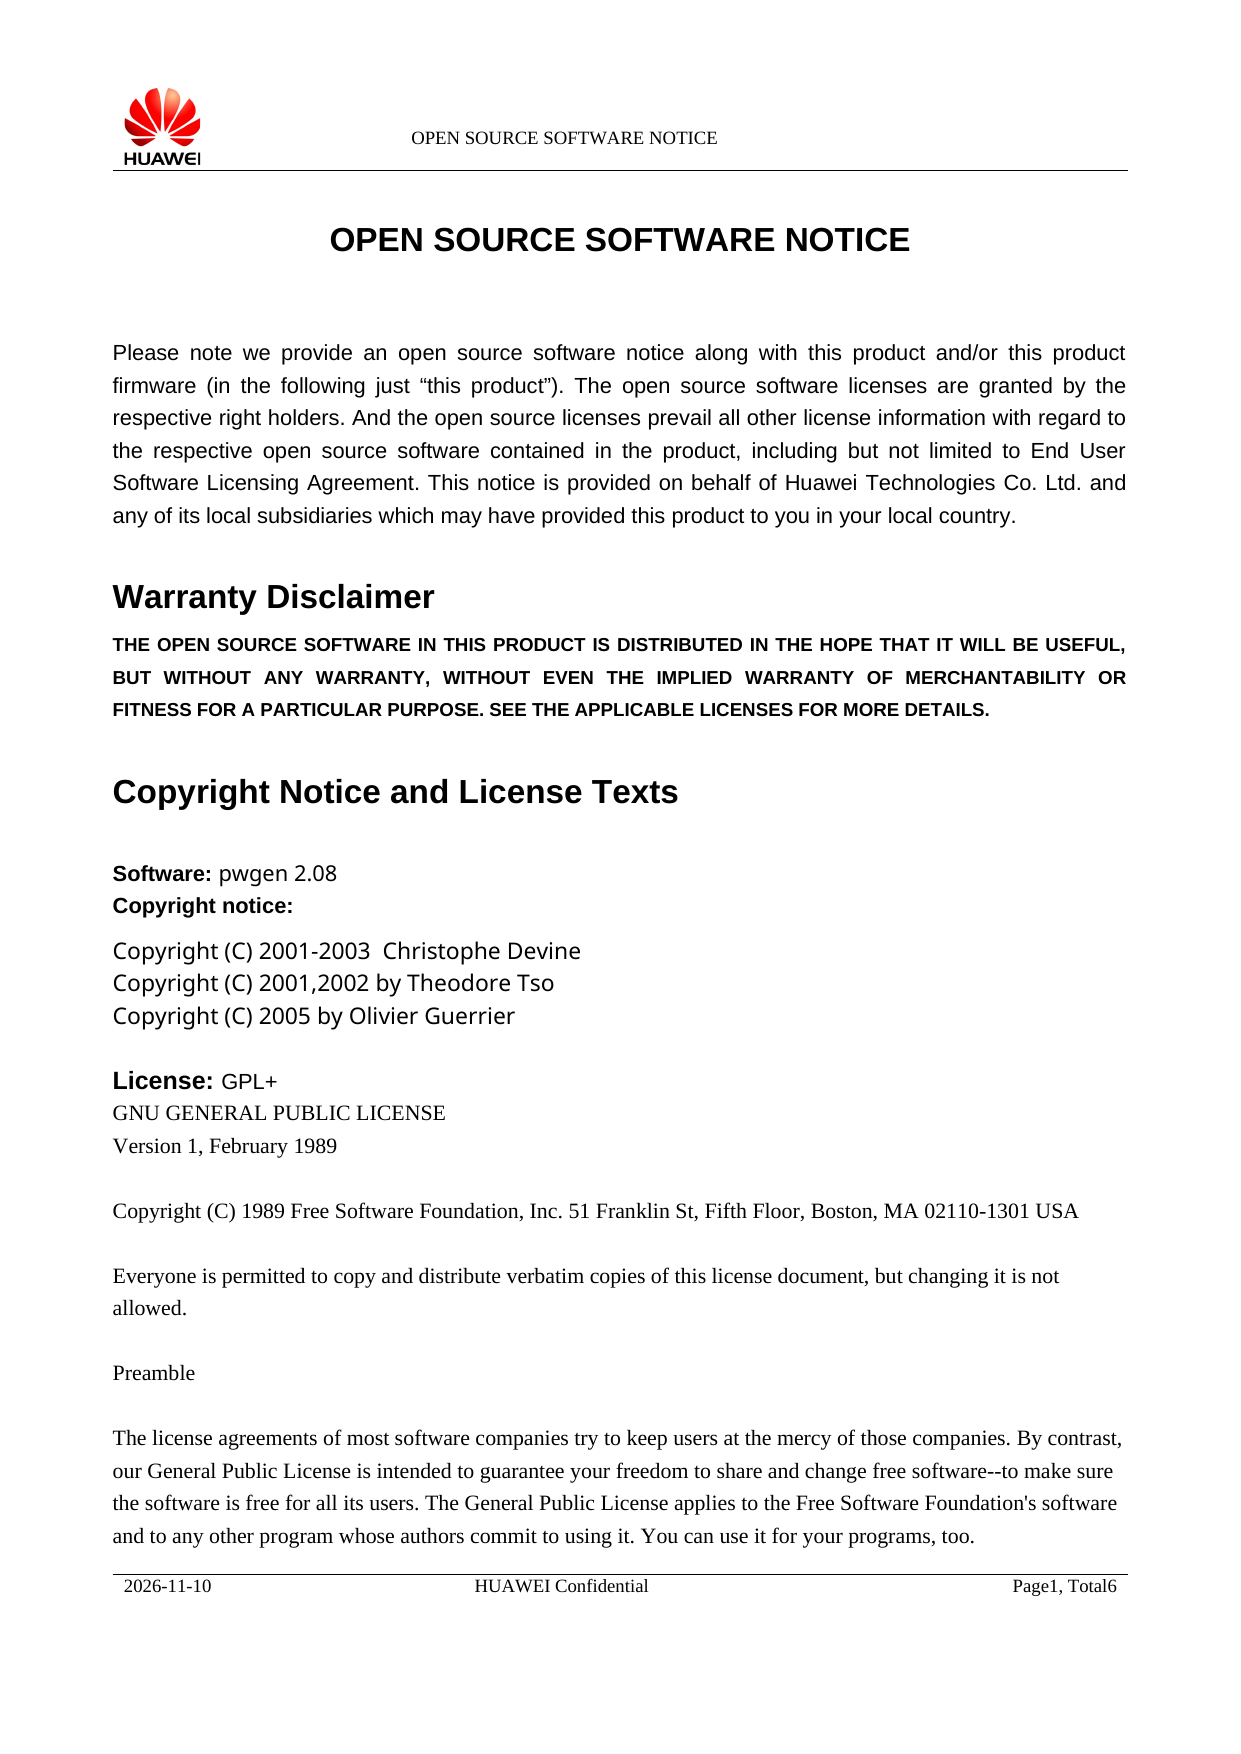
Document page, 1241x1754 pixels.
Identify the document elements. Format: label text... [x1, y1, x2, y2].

text Warranty Disclaimer [112, 564, 1128, 629]
text License: GPL+ [112, 1064, 1128, 1096]
text Copyright (C) 2001-2003 Christophe Devine Copyright (C) 2001,2002 by Theodore Tso Copyright (C) 2005 by Olivier Guerrier [112, 934, 1128, 1064]
text OPEN SOURCE SOFTWARE NOTICE [112, 206, 1128, 271]
title Software: pwgen 2.08 [112, 856, 1128, 889]
text Copyright notice: [112, 889, 1128, 921]
text The open source software in this product is distributed in the hope that it will be useful, but WITHOUT ANY WARRANTY, without even the implied warranty of MERCHANTABILITY or FITNESS FOR A PARTICULAR PURPOSE. See the applicable licenses for more details. [112, 629, 1128, 726]
picture [124, 88, 201, 165]
text Please note we provide an open source software notice along with this product and/or this product firmware (in the following just “this product”). The open source software licenses are granted by the respective right holders. And the open source licenses prevail all other license information with regard to the respective open source software contained in the product, including but not limited to End User Software Licensing Agreement. This notice is provided on behalf of Huawei Technologies Co. Ltd. and any of its local subsidiaries which may have provided this product to you in your local country. [112, 336, 1128, 531]
text Copyright Notice and License Texts [112, 759, 1128, 824]
